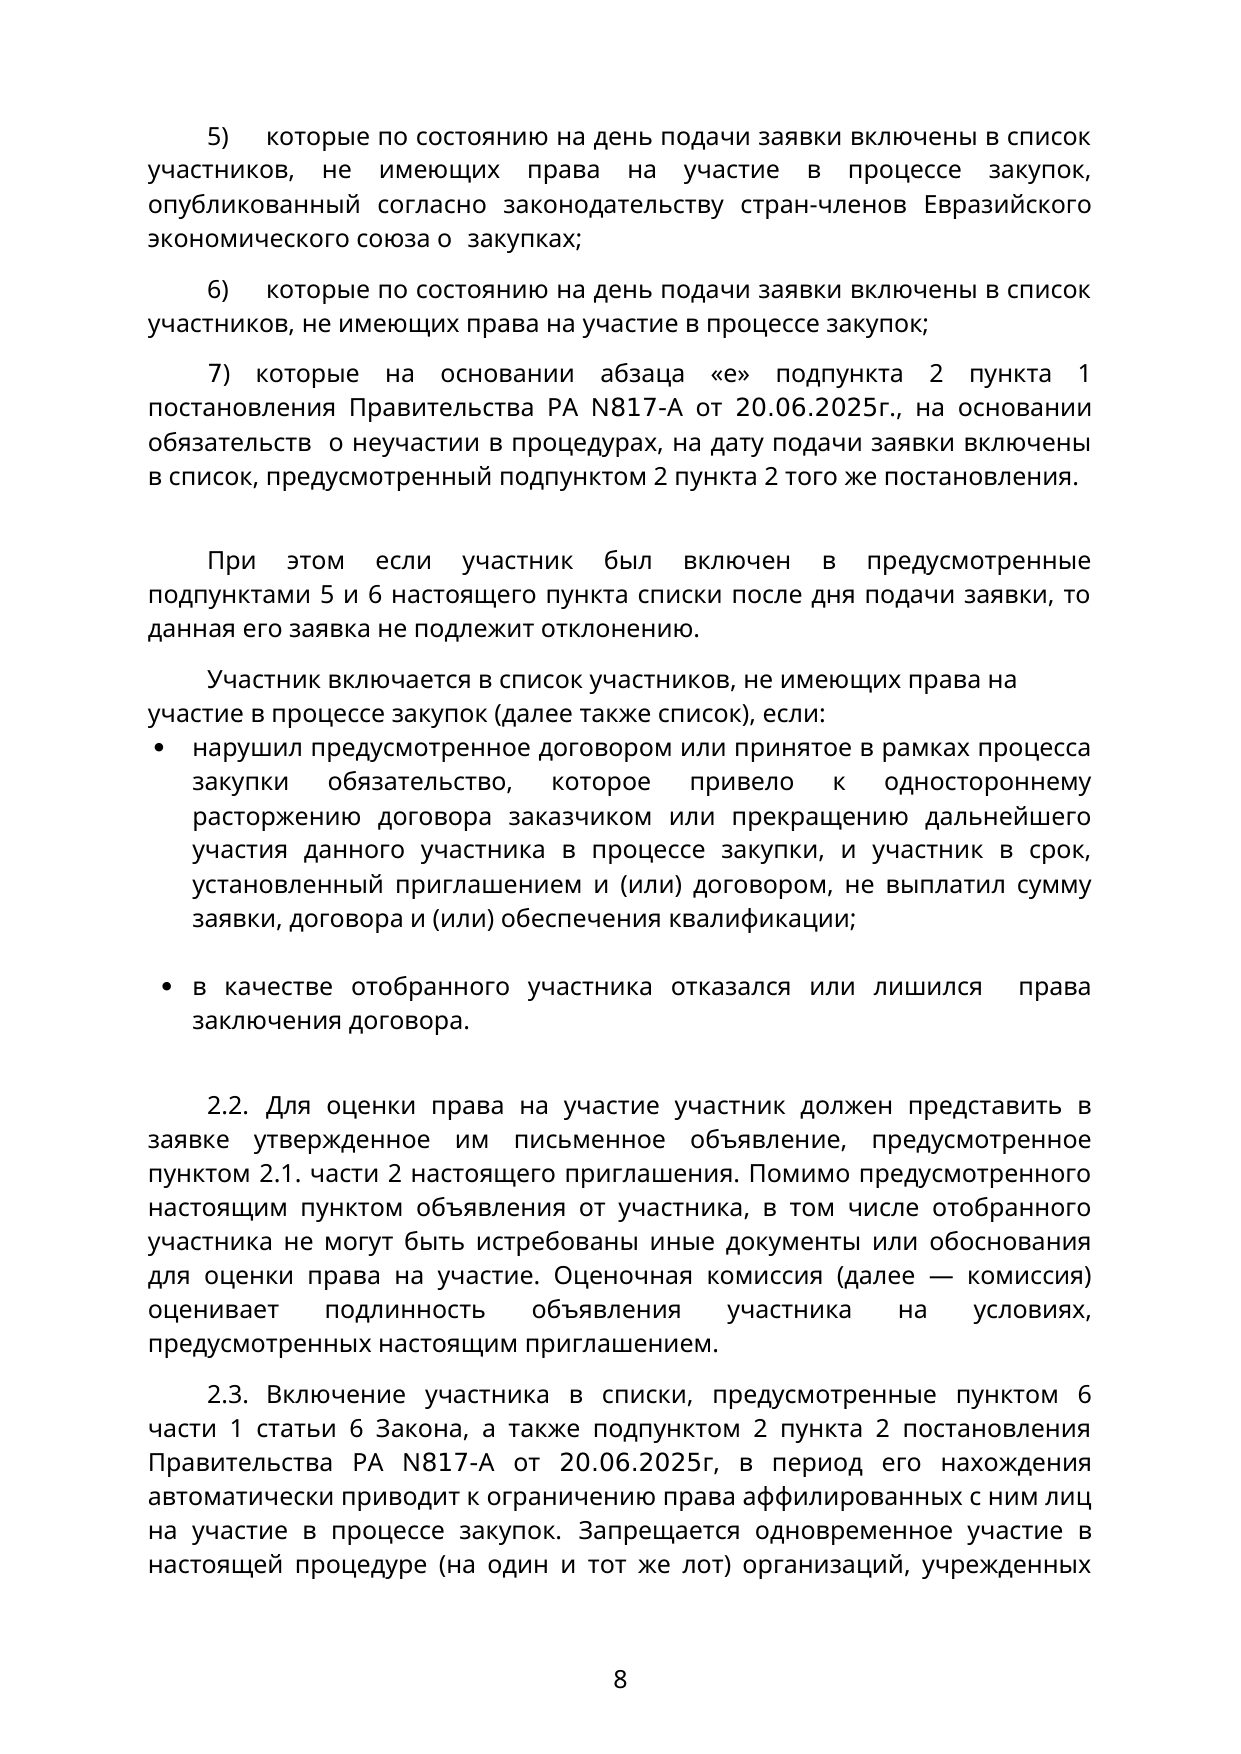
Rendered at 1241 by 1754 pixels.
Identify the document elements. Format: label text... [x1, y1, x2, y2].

text 2.2. Для оценки права на участие участник должен представить в заявке утвержденное им письменное объявление, предусмотренное пунктом 2.1. части 2 настоящего приглашения. Помимо предусмотренного настоящим пунктом объявления от участника, в том числе отобранного участника не могут быть истребованы иные документы или обоснования для оценки права на участие. Оценочная комиссия (далее — комиссия) оценивает подлинность объявления участника на условиях, предусмотренных настоящим приглашением. [148, 1087, 1092, 1360]
text 7) которые на основании абзаца «е» подпункта 2 пункта 1 постановления Правительства РА N817-А от 20.06.2025г., на основании обязательств o неучастии в процедурах, на дату подачи заявки включены в список, предусмотренный подпунктом 2 пункта 2 того же постановления. [148, 356, 1092, 492]
text При этом если участник был включен в предусмотренные подпунктами 5 и 6 настоящего пункта списки после дня подачи заявки, то данная его заявка не подлежит отклонению. [148, 543, 1092, 645]
text 6) которые по состоянию на день подачи заявки включены в список участников, не имеющих права на участие в процессе закупок; [148, 271, 1092, 339]
list в качестве отобранного участника отказался или лишился права заключения договора. [162, 968, 1092, 1037]
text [148, 1376, 1092, 1581]
text 5) которые по состоянию на день подачи заявки включены в список участников, не имеющих права на участие в процессе закупок, опубликованный согласно законодательству стран-членов Евразийского экономического союза о закупках; [148, 118, 1092, 254]
list нарушил предусмотренное договором или принятое в рамках процесса закупки обязательство, которое привело к одностороннему расторжению договора заказчиком или прекращению дальнейшего участия данного участника в процессе закупки, и участник в срок, установленный приглашением и (или) договором, не выплатил сумму заявки, договора и (или) обеспечения квалификации; [154, 730, 1092, 934]
text Участник включается в список участников, не имеющих права на участие в процессе закупок (далее также список), если: [148, 662, 1092, 730]
